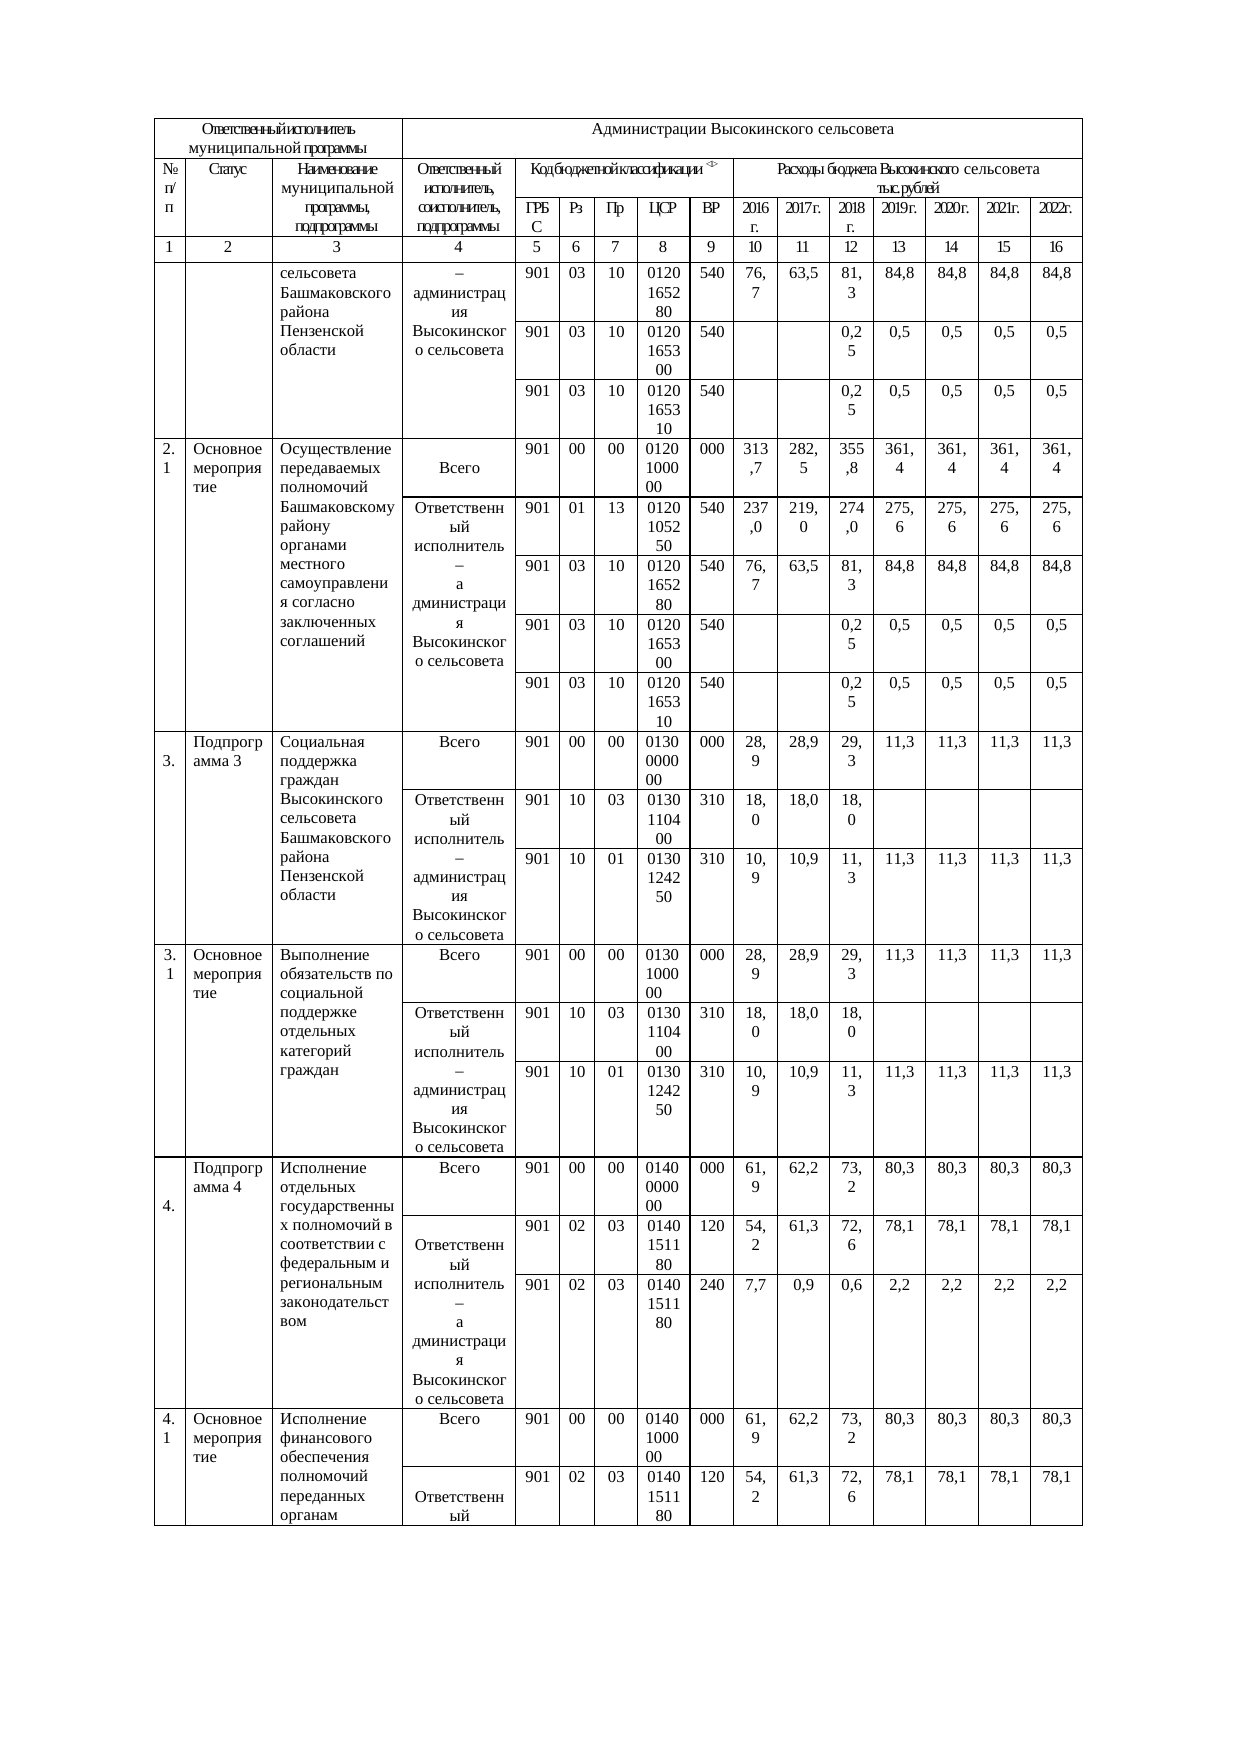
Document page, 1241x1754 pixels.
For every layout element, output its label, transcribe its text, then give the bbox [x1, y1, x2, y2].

table_cell 10,9 [734, 1062, 777, 1156]
table_cell 73,2 [830, 1158, 873, 1215]
table_cell 84,8 [926, 556, 978, 613]
table_cell [874, 790, 925, 848]
table_cell 03 [595, 1003, 637, 1061]
table_cell 18,0 [734, 1003, 777, 1061]
table_cell . [830, 198, 873, 236]
table_cell Ответственный исполнитель – администрация Высокинского сельсовета [403, 1467, 515, 1525]
table_cell 10,9 [778, 849, 829, 943]
table_cell 0120165300 [638, 615, 689, 672]
table_cell [778, 615, 829, 672]
table_cell 901 [516, 615, 559, 672]
table_cell [778, 380, 829, 438]
table_cell 2,2 [926, 1275, 978, 1408]
table_cell 29,3 [830, 945, 873, 1002]
table_cell 0120165300 [638, 322, 689, 379]
table_cell 0,5 [874, 322, 925, 379]
table_cell 0130124250 [638, 1062, 689, 1156]
table_cell Всего [403, 1409, 515, 1466]
table_cell 540 [691, 380, 733, 438]
table_cell 80,3 [926, 1409, 978, 1466]
table_cell 10 [595, 556, 637, 613]
table_cell [778, 322, 829, 379]
table_cell 54,2 [734, 1467, 777, 1525]
table_cell 63,5 [778, 556, 829, 613]
table_cell Ответственный исполнитель – администрация Высокинского сельсовета [403, 1216, 515, 1408]
table_cell 361,4 [979, 439, 1030, 496]
table_cell 00 [595, 439, 637, 496]
table_cell 0,5 [1031, 615, 1082, 672]
table_cell 000 [691, 945, 733, 1002]
table_cell 275,6 [1031, 498, 1082, 555]
table_cell 0,5 [874, 380, 925, 438]
table_cell 28,9 [778, 945, 829, 1002]
table_cell 000 [691, 732, 733, 789]
table_cell 29,3 [830, 732, 873, 789]
table_cell 0140151180 [638, 1216, 689, 1273]
table_cell 73,2 [830, 1409, 873, 1466]
table_cell 540 [691, 498, 733, 555]
table_cell 0,5 [1031, 322, 1082, 379]
table_cell [734, 322, 777, 379]
table_cell 000 [691, 439, 733, 496]
table_cell 16 [1031, 237, 1082, 262]
table_cell 11,3 [979, 945, 1030, 1002]
table_cell 0,25 [830, 673, 873, 731]
table_cell 540 [691, 673, 733, 731]
table_cell 11 [778, 237, 829, 262]
table_cell 0120100000 [638, 439, 689, 496]
table_cell 11,3 [926, 732, 978, 789]
table_cell 11,3 [926, 849, 978, 943]
table_cell 6 [560, 237, 594, 262]
table_cell 0,25 [830, 380, 873, 438]
table_cell 0130100000 [638, 945, 689, 1002]
table_cell 10 [560, 790, 594, 848]
table_cell 313,7 [734, 439, 777, 496]
table_cell 4. [155, 1158, 185, 1408]
table_cell 540 [691, 322, 733, 379]
table_cell 0,5 [926, 380, 978, 438]
table_cell 0140100000 [638, 1409, 689, 1466]
table_cell Код бюджетной классификации <1> [516, 159, 733, 197]
table_cell 901 [516, 790, 559, 848]
table_cell 02 [560, 1275, 594, 1408]
table_cell 0,5 [874, 615, 925, 672]
table_cell 00 [595, 1409, 637, 1466]
table_cell 0120165310 [638, 380, 689, 438]
table_cell 275,6 [874, 498, 925, 555]
table_cell 901 [516, 732, 559, 789]
table_cell Всего [403, 732, 515, 789]
table_cell 03 [560, 556, 594, 613]
table_cell № п/п [155, 159, 185, 236]
table_cell 18,0 [830, 1003, 873, 1061]
table_cell Ответственный исполнитель – администрация Высокинского сельсовета [403, 498, 515, 731]
table_cell 2022г. [1031, 198, 1082, 236]
table_cell 10 [595, 263, 637, 321]
table_cell 84,8 [926, 263, 978, 321]
table_cell Пр [595, 198, 637, 236]
table_cell 0,5 [926, 615, 978, 672]
table_cell 361,4 [926, 439, 978, 496]
table_cell 62,2 [778, 1409, 829, 1466]
table_cell 0,5 [1031, 380, 1082, 438]
table_cell 361,4 [874, 439, 925, 496]
table_cell 0,5 [926, 673, 978, 731]
table_cell 2.1 [155, 439, 185, 731]
table_cell 2021г. [979, 198, 1030, 236]
table_cell 4 [403, 237, 515, 262]
table_cell 00 [560, 439, 594, 496]
table_cell 310 [691, 790, 733, 848]
table_cell 3. [155, 732, 185, 943]
table_cell 8 [638, 237, 689, 262]
table_cell 901 [516, 1158, 559, 1215]
table_cell Всего [403, 945, 515, 1002]
table_cell 84,8 [1031, 263, 1082, 321]
table_cell 219,0 [778, 498, 829, 555]
table_cell 0,5 [979, 615, 1030, 672]
table_cell 11,3 [1031, 945, 1082, 1002]
table_cell 11,3 [1031, 849, 1082, 943]
table_cell 9 [691, 237, 733, 262]
table_cell 00 [595, 732, 637, 789]
table_cell 0,6 [830, 1275, 873, 1408]
table_cell 78,1 [979, 1467, 1030, 1525]
table_cell 0,5 [979, 673, 1030, 731]
table_cell 3 [273, 237, 402, 262]
table_cell 00 [595, 1158, 637, 1215]
table_cell 901 [516, 849, 559, 943]
table_cell 2,2 [874, 1275, 925, 1408]
table_cell 01 [560, 498, 594, 555]
table_cell 1 [155, 237, 185, 262]
table_cell 901 [516, 673, 559, 731]
table_cell Осуществление передаваемых полномочий Башмаковскому району органами местного самоуправления согласно заключенных соглашений [273, 439, 402, 731]
table_cell 3.1 [155, 945, 185, 1156]
table_cell 00 [595, 945, 637, 1002]
table_cell 28,9 [734, 945, 777, 1002]
table_cell [734, 380, 777, 438]
table_cell 0140151180 [638, 1467, 689, 1525]
table_cell 11,3 [830, 1062, 873, 1156]
table_cell 18,0 [830, 790, 873, 848]
table_cell 901 [516, 498, 559, 555]
table_cell 03 [560, 673, 594, 731]
table_cell 84,8 [874, 556, 925, 613]
table_cell 901 [516, 439, 559, 496]
table_cell 54,2 [734, 1216, 777, 1273]
table_cell Основное мероприятие [186, 439, 272, 731]
table_cell Выполнение обязательств по социальной поддержке отдельных категорий граждан [273, 945, 402, 1156]
table_cell 901 [516, 1003, 559, 1061]
table_cell 03 [595, 790, 637, 848]
table_cell 000 [691, 1409, 733, 1466]
table_cell 78,1 [926, 1216, 978, 1273]
table_cell [1031, 1003, 1082, 1061]
table_cell 03 [560, 322, 594, 379]
table_cell 540 [691, 263, 733, 321]
table_cell 000 [691, 1158, 733, 1215]
table_cell 15 [979, 237, 1030, 262]
table_cell 0120165280 [638, 556, 689, 613]
table_cell 63,5 [778, 263, 829, 321]
table_cell 10 [595, 322, 637, 379]
table_cell 00 [560, 732, 594, 789]
table_cell Ответственный исполнитель – администрация Высокинского сельсовета [403, 790, 515, 943]
table_cell 72,6 [830, 1467, 873, 1525]
table_cell [979, 1003, 1030, 1061]
table_cell 540 [691, 615, 733, 672]
table_cell Всего [403, 439, 515, 496]
table_cell 80,3 [1031, 1409, 1082, 1466]
table_cell 61,3 [778, 1216, 829, 1273]
table_cell Ответственный исполнитель – администрация Высокинского сельсовета [403, 1003, 515, 1156]
table_cell 10 [560, 1062, 594, 1156]
table_cell 901 [516, 380, 559, 438]
table_cell 355,8 [830, 439, 873, 496]
table_cell 7,7 [734, 1275, 777, 1408]
table_cell 10 [734, 237, 777, 262]
table_cell . [734, 198, 777, 236]
table_cell 901 [516, 263, 559, 321]
table_cell Подпрограмма 3 [186, 732, 272, 943]
table_cell 03 [560, 380, 594, 438]
table_cell 11,3 [926, 1062, 978, 1156]
table_cell 0130110400 [638, 790, 689, 848]
table_header Ответственный исполнитель муниципальной программы [155, 119, 402, 157]
table_cell [734, 615, 777, 672]
table_cell 901 [516, 945, 559, 1002]
table_cell 5 [516, 237, 559, 262]
table_cell 81,3 [830, 556, 873, 613]
table_cell 80,3 [979, 1158, 1030, 1215]
table_cell 275,6 [926, 498, 978, 555]
table_cell 901 [516, 1275, 559, 1408]
table_cell [979, 790, 1030, 848]
table_cell 01 [595, 1062, 637, 1156]
table_cell Наименование муниципальной программы, подпрограммы [273, 159, 402, 236]
table_cell 80,3 [874, 1158, 925, 1215]
table_cell 13 [595, 498, 637, 555]
table_cell Основное мероприятие [186, 945, 272, 1156]
table_cell 81,3 [830, 263, 873, 321]
table_cell Статус [186, 159, 272, 236]
table_cell 10 [595, 380, 637, 438]
table_cell 84,8 [979, 556, 1030, 613]
table_cell [874, 1003, 925, 1061]
table_cell [734, 673, 777, 731]
table_cell 4.1 [155, 1409, 185, 1525]
table_cell 310 [691, 1062, 733, 1156]
table_cell 361,4 [1031, 439, 1082, 496]
table_cell 0,5 [874, 673, 925, 731]
table_cell 0,5 [1031, 673, 1082, 731]
table_cell 00 [560, 945, 594, 1002]
table_cell 7 [595, 237, 637, 262]
table_cell 901 [516, 1062, 559, 1156]
table_cell 310 [691, 1003, 733, 1061]
table_cell 275,6 [979, 498, 1030, 555]
table_cell 2,2 [1031, 1275, 1082, 1408]
table_cell 02 [560, 1467, 594, 1525]
table_cell Всего [403, 1158, 515, 1215]
table_cell 00 [560, 1409, 594, 1466]
table_cell 240 [691, 1275, 733, 1408]
table_cell 0130110400 [638, 1003, 689, 1061]
table_cell Рз [560, 198, 594, 236]
table_cell 72,6 [830, 1216, 873, 1273]
table_cell 0120105250 [638, 498, 689, 555]
table_cell 78,1 [1031, 1467, 1082, 1525]
table_cell 11,3 [874, 1062, 925, 1156]
table_cell [926, 790, 978, 848]
table_cell 120 [691, 1216, 733, 1273]
table_cell 03 [560, 263, 594, 321]
table_cell 901 [516, 1409, 559, 1466]
table_cell 0,25 [830, 615, 873, 672]
table_cell 84,8 [979, 263, 1030, 321]
table_cell 11,3 [979, 849, 1030, 943]
table_cell 10 [595, 673, 637, 731]
table_cell 10,9 [734, 849, 777, 943]
table_cell 61,3 [778, 1467, 829, 1525]
table_cell 84,8 [1031, 556, 1082, 613]
table_cell 03 [595, 1467, 637, 1525]
table_cell . [926, 198, 978, 236]
table_cell 61,9 [734, 1409, 777, 1466]
table_cell 76,7 [734, 556, 777, 613]
table_cell 11,3 [874, 849, 925, 943]
table_cell Ответственный исполнитель, соисполнитель, подпрограммы [403, 159, 515, 236]
table_cell 0,9 [778, 1275, 829, 1408]
table_cell 18,0 [778, 790, 829, 848]
table_cell 11,3 [1031, 1062, 1082, 1156]
table_cell 0140000000 [638, 1158, 689, 1215]
table_cell 11,3 [874, 732, 925, 789]
table_cell 18,0 [778, 1003, 829, 1061]
table_cell 274,0 [830, 498, 873, 555]
table_cell 11,3 [926, 945, 978, 1002]
table_cell 28,9 [778, 732, 829, 789]
table_cell 0130124250 [638, 849, 689, 943]
table_cell 10 [560, 849, 594, 943]
table_cell 237,0 [734, 498, 777, 555]
table_cell 01 [595, 849, 637, 943]
table_cell 61,9 [734, 1158, 777, 1215]
table_cell 0,5 [926, 322, 978, 379]
table_cell 80,3 [979, 1409, 1030, 1466]
table_cell 10,9 [778, 1062, 829, 1156]
table_cell 03 [560, 615, 594, 672]
table_cell 901 [516, 322, 559, 379]
table_cell 78,1 [874, 1216, 925, 1273]
table_cell 2,2 [979, 1275, 1030, 1408]
table_cell 0,25 [830, 322, 873, 379]
table_cell 13 [874, 237, 925, 262]
table_cell 11,3 [979, 1062, 1030, 1156]
table_cell Расходы бюджета Высокинского сельсовета тыс. рублей [734, 159, 1082, 197]
table_cell 78,1 [979, 1216, 1030, 1273]
table_cell 11,3 [830, 849, 873, 943]
table_cell 12 [830, 237, 873, 262]
table_cell Основное мероприятие [186, 1409, 272, 1525]
table_cell Ответственный исполнитель – администрация Высокинского сельсовета [403, 263, 515, 438]
table_cell 03 [595, 1216, 637, 1273]
table_cell 0130000000 [638, 732, 689, 789]
table_cell ЦСР [638, 198, 689, 236]
table_cell 00 [560, 1158, 594, 1215]
table_cell 76,7 [734, 263, 777, 321]
table_cell ГРБС [516, 198, 559, 236]
table_cell 02 [560, 1216, 594, 1273]
table_cell 901 [516, 1467, 559, 1525]
table_cell 901 [516, 1216, 559, 1273]
table_cell 80,3 [874, 1409, 925, 1466]
table_cell 310 [691, 849, 733, 943]
table_cell 11,3 [874, 945, 925, 1002]
table_cell 03 [595, 1275, 637, 1408]
table_cell ВР [691, 198, 733, 236]
table_cell 80,3 [1031, 1158, 1082, 1215]
table_cell 78,1 [874, 1467, 925, 1525]
table_cell 540 [691, 556, 733, 613]
table_cell Исполнение финансового обеспечения полномочий переданных органам местного самоуправления [273, 1409, 402, 1525]
table_cell 28,9 [734, 732, 777, 789]
table_header Администрации Высокинского сельсовета [403, 119, 1082, 157]
table_cell 14 [926, 237, 978, 262]
table_cell 0120165280 [638, 263, 689, 321]
table_cell 80,3 [926, 1158, 978, 1215]
table_cell 18,0 [734, 790, 777, 848]
table_cell 78,1 [1031, 1216, 1082, 1273]
table_cell 0120165310 [638, 673, 689, 731]
table_cell Социальная поддержка граждан Высокинского сельсовета Башмаковского района Пензенской области [273, 732, 402, 943]
table_cell 0,5 [979, 322, 1030, 379]
table_cell Подпрограмма 4 [186, 1158, 272, 1408]
table_cell . [874, 198, 925, 236]
table_cell 10 [595, 615, 637, 672]
table_cell 282,5 [778, 439, 829, 496]
table_cell [926, 1003, 978, 1061]
table_cell [778, 673, 829, 731]
table_cell 2 [186, 237, 272, 262]
table_cell 78,1 [926, 1467, 978, 1525]
table_cell 11,3 [1031, 732, 1082, 789]
table_cell 84,8 [874, 263, 925, 321]
table_cell 0140151180 [638, 1275, 689, 1408]
table_cell 11,3 [979, 732, 1030, 789]
table_cell 901 [516, 556, 559, 613]
table_cell 10 [560, 1003, 594, 1061]
table_cell 120 [691, 1467, 733, 1525]
table_cell [1031, 790, 1082, 848]
table_cell 62,2 [778, 1158, 829, 1215]
table_cell 0,5 [979, 380, 1030, 438]
table_cell Исполнение отдельных государственных полномочий в соответствии с федеральным и региональным законодательством [273, 1158, 402, 1408]
table_cell . [778, 198, 829, 236]
